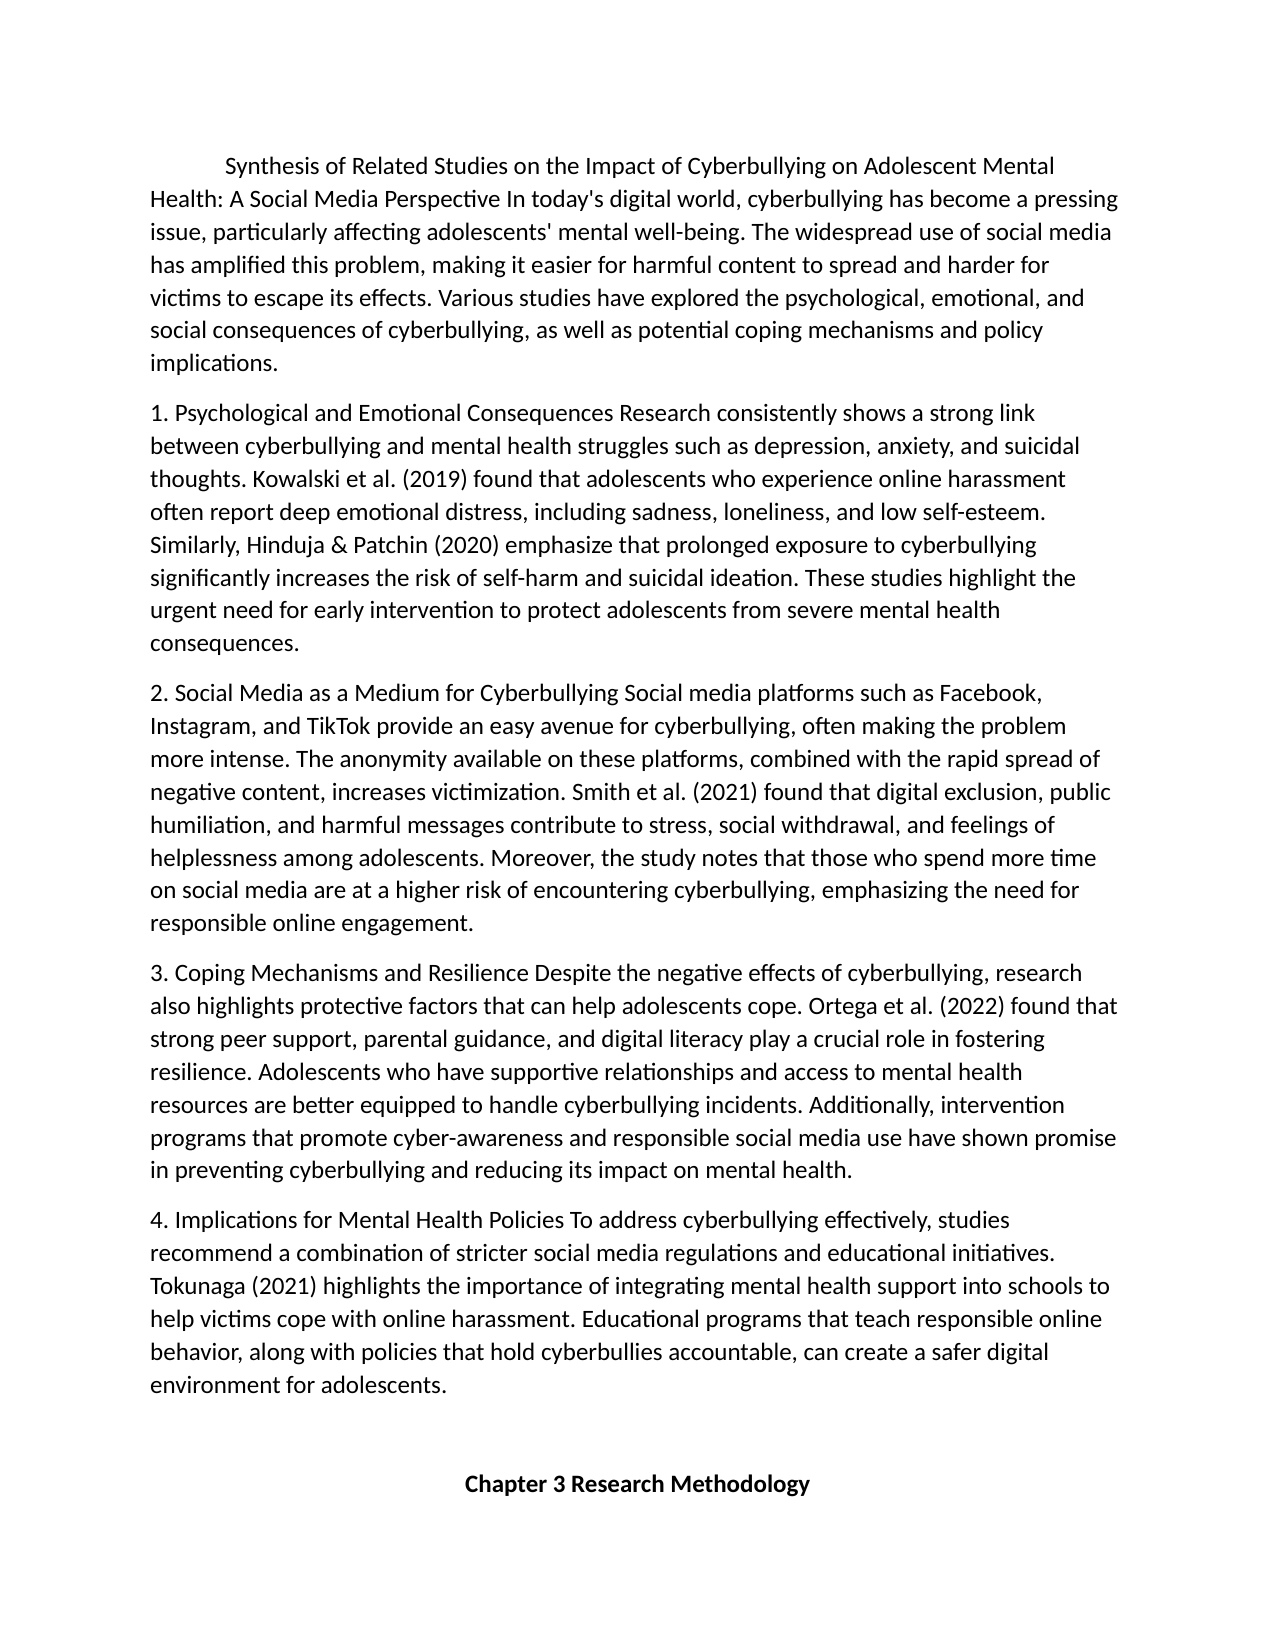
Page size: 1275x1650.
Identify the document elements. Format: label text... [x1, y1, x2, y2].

text 2. Social Media as a Medium for Cyberbullying Social media platforms such as Facebook, Instagram, and TikTok provide an easy avenue for cyberbullying, often making the problem more intense. The anonymity available on these platforms, combined with the rapid spread of negative content, increases victimization. Smith et al. (2021) found that digital exclusion, public humiliation, and harmful messages contribute to stress, social withdrawal, and feelings of helplessness among adolescents. Moreover, the study notes that those who spend more time on social media are at a higher risk of encountering cyberbullying, emphasizing the need for responsible online engagement. [150, 677, 1125, 938]
text 3. Coping Mechanisms and Resilience Despite the negative effects of cyberbullying, research also highlights protective factors that can help adolescents cope. Ortega et al. (2022) found that strong peer support, parental guidance, and digital literacy play a crucial role in fostering resilience. Adolescents who have supportive relationships and access to mental health resources are better equipped to handle cyberbullying incidents. Additionally, intervention programs that promote cyber-awareness and responsible social media use have shown promise in preventing cyberbullying and reducing its impact on mental health. [150, 957, 1125, 1185]
text 1. Psychological and Emotional Consequences Research consistently shows a strong link between cyberbullying and mental health struggles such as depression, anxiety, and suicidal thoughts. Kowalski et al. (2019) found that adolescents who experience online harassment often report deep emotional distress, including sadness, loneliness, and low self-esteem. Similarly, Hinduja & Patchin (2020) emphasize that prolonged exposure to cyberbullying significantly increases the risk of self-harm and suicidal ideation. These studies highlight the urgent need for early intervention to protect adolescents from severe mental health consequences. [150, 397, 1125, 658]
text Chapter 3 Research Methodology [150, 1468, 1125, 1498]
text Synthesis of Related Studies on the Impact of Cyberbullying on Adolescent Mental Health: A Social Media Perspective In today's digital world, cyberbullying has become a pressing issue, particularly affecting adolescents' mental well-being. The widespread use of social media has amplified this problem, making it easier for harmful content to spread and harder for victims to escape its effects. Various studies have explored the psychological, emotional, and social consequences of cyberbullying, as well as potential coping mechanisms and policy implications. [150, 150, 1125, 378]
text 4. Implications for Mental Health Policies To address cyberbullying effectively, studies recommend a combination of stricter social media regulations and educational initiatives. Tokunaga (2021) highlights the importance of integrating mental health support into schools to help victims cope with online harassment. Educational programs that teach responsible online behavior, along with policies that hold cyberbullies accountable, can create a safer digital environment for adolescents. [150, 1204, 1125, 1399]
